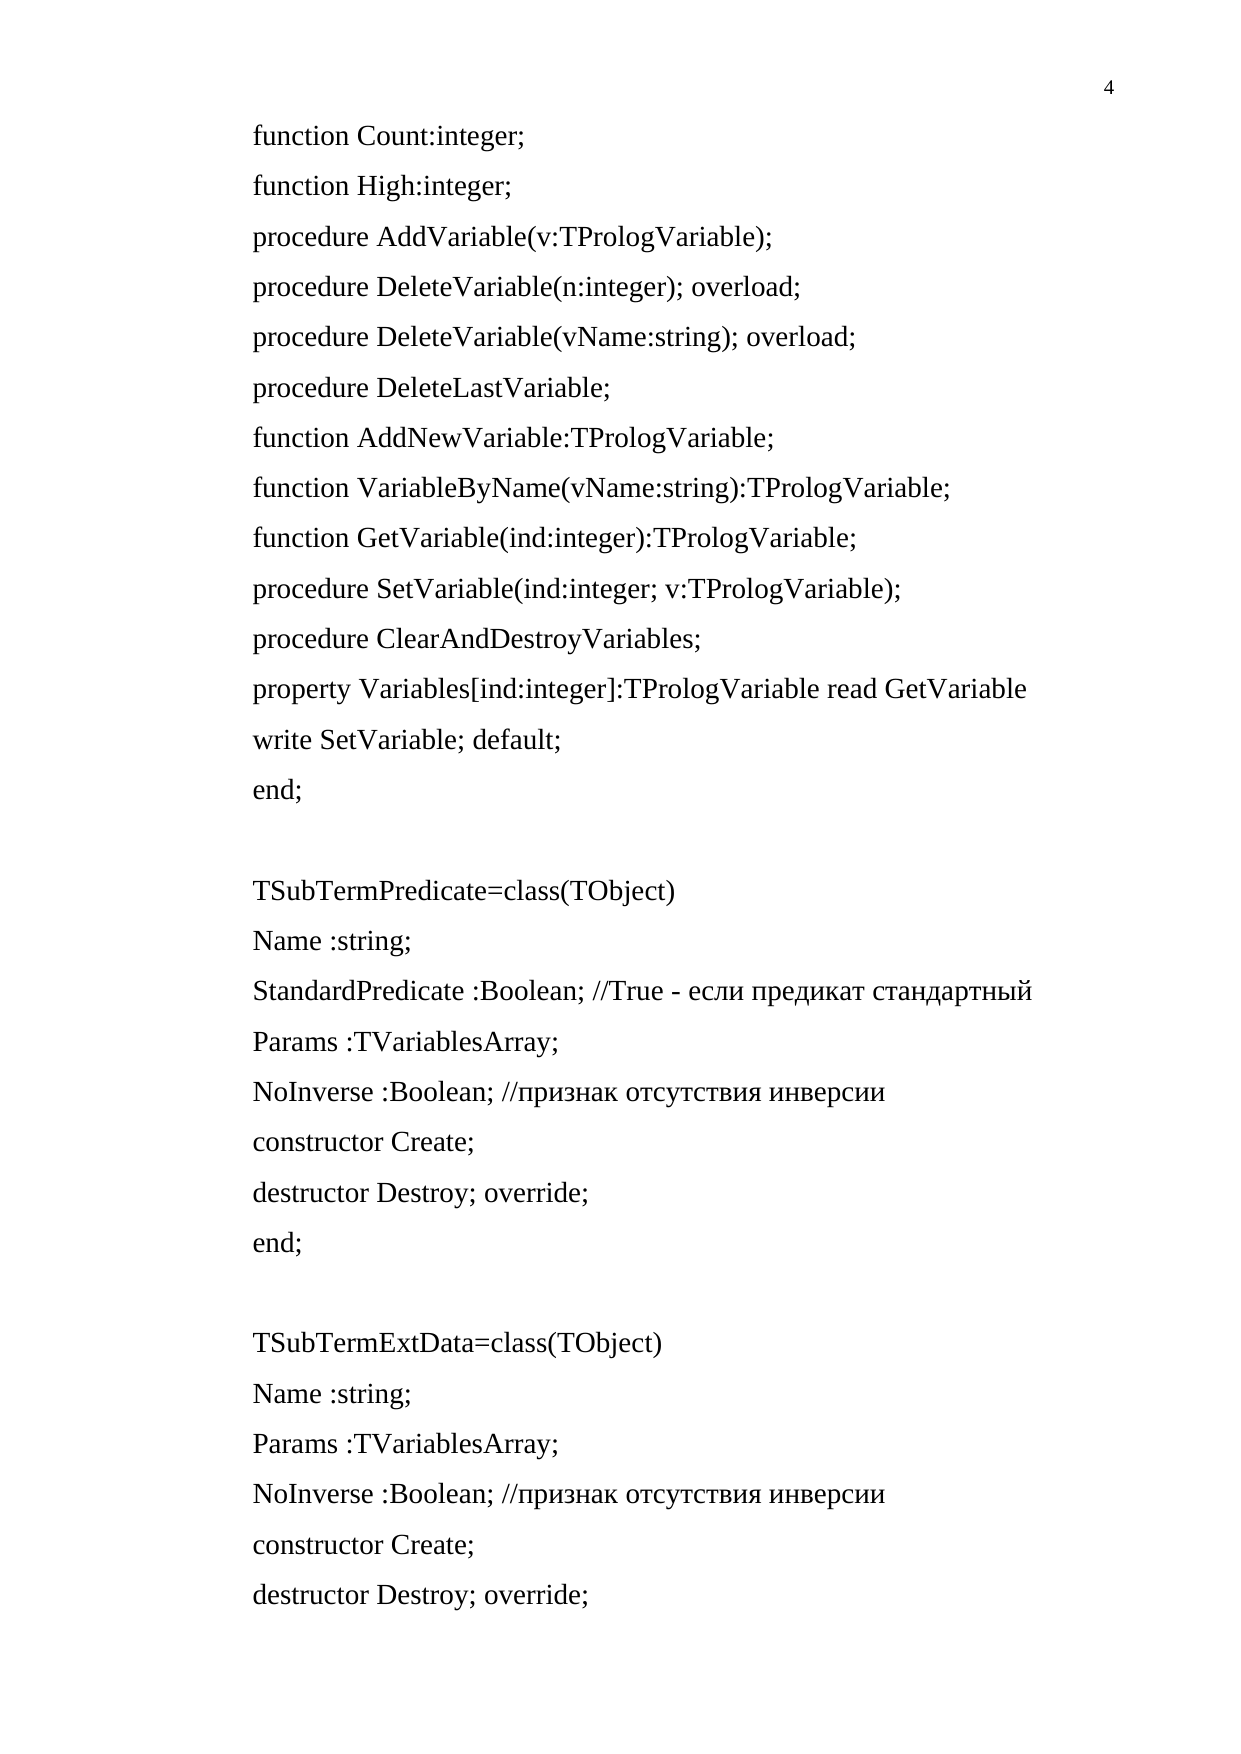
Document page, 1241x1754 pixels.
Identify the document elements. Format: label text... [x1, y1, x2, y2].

text Name :string; [177, 1376, 1152, 1409]
text TSubTermPredicate=class(TObject) [177, 873, 1152, 906]
text procedure DeleteVariable(vName:string); overload; [177, 319, 1152, 353]
text function AddNewVariable:TPrologVariable; [177, 420, 1152, 453]
text write SetVariable; default; [177, 722, 1152, 755]
text NoInverse :Boolean; //признак отсутствия инверсии [177, 1074, 1152, 1108]
text constructor Create; [177, 1124, 1152, 1158]
text TSubTermExtData=class(TObject) [177, 1326, 1152, 1359]
text end; [177, 1225, 1152, 1258]
text procedure AddVariable(v:TPrologVariable); [177, 219, 1152, 252]
text destructor Destroy; override; [177, 1175, 1152, 1208]
text end; [177, 772, 1152, 806]
text NoInverse :Boolean; //признак отсутствия инверсии [177, 1477, 1152, 1510]
text procedure DeleteLastVariable; [177, 370, 1152, 403]
text procedure ClearAndDestroyVariables; [177, 621, 1152, 655]
text function High:integer; [177, 168, 1152, 202]
text function VariableByName(vName:string):TPrologVariable; [177, 470, 1152, 504]
text property Variables[ind:integer]:TPrologVariable read GetVariable [177, 672, 1152, 705]
text function Count:integer; [177, 118, 1152, 152]
text StandardPredicate :Boolean; //True - если предикат стандартный [177, 973, 1152, 1007]
text Params :TVariablesArray; [177, 1426, 1152, 1460]
text procedure DeleteVariable(n:integer); overload; [177, 269, 1152, 303]
text Name :string; [177, 923, 1152, 957]
text constructor Create; [177, 1527, 1152, 1560]
text procedure SetVariable(ind:integer; v:TPrologVariable); [177, 571, 1152, 604]
text Params :TVariablesArray; [177, 1024, 1152, 1057]
text function GetVariable(ind:integer):TPrologVariable; [177, 521, 1152, 554]
text destructor Destroy; override; [177, 1577, 1152, 1611]
